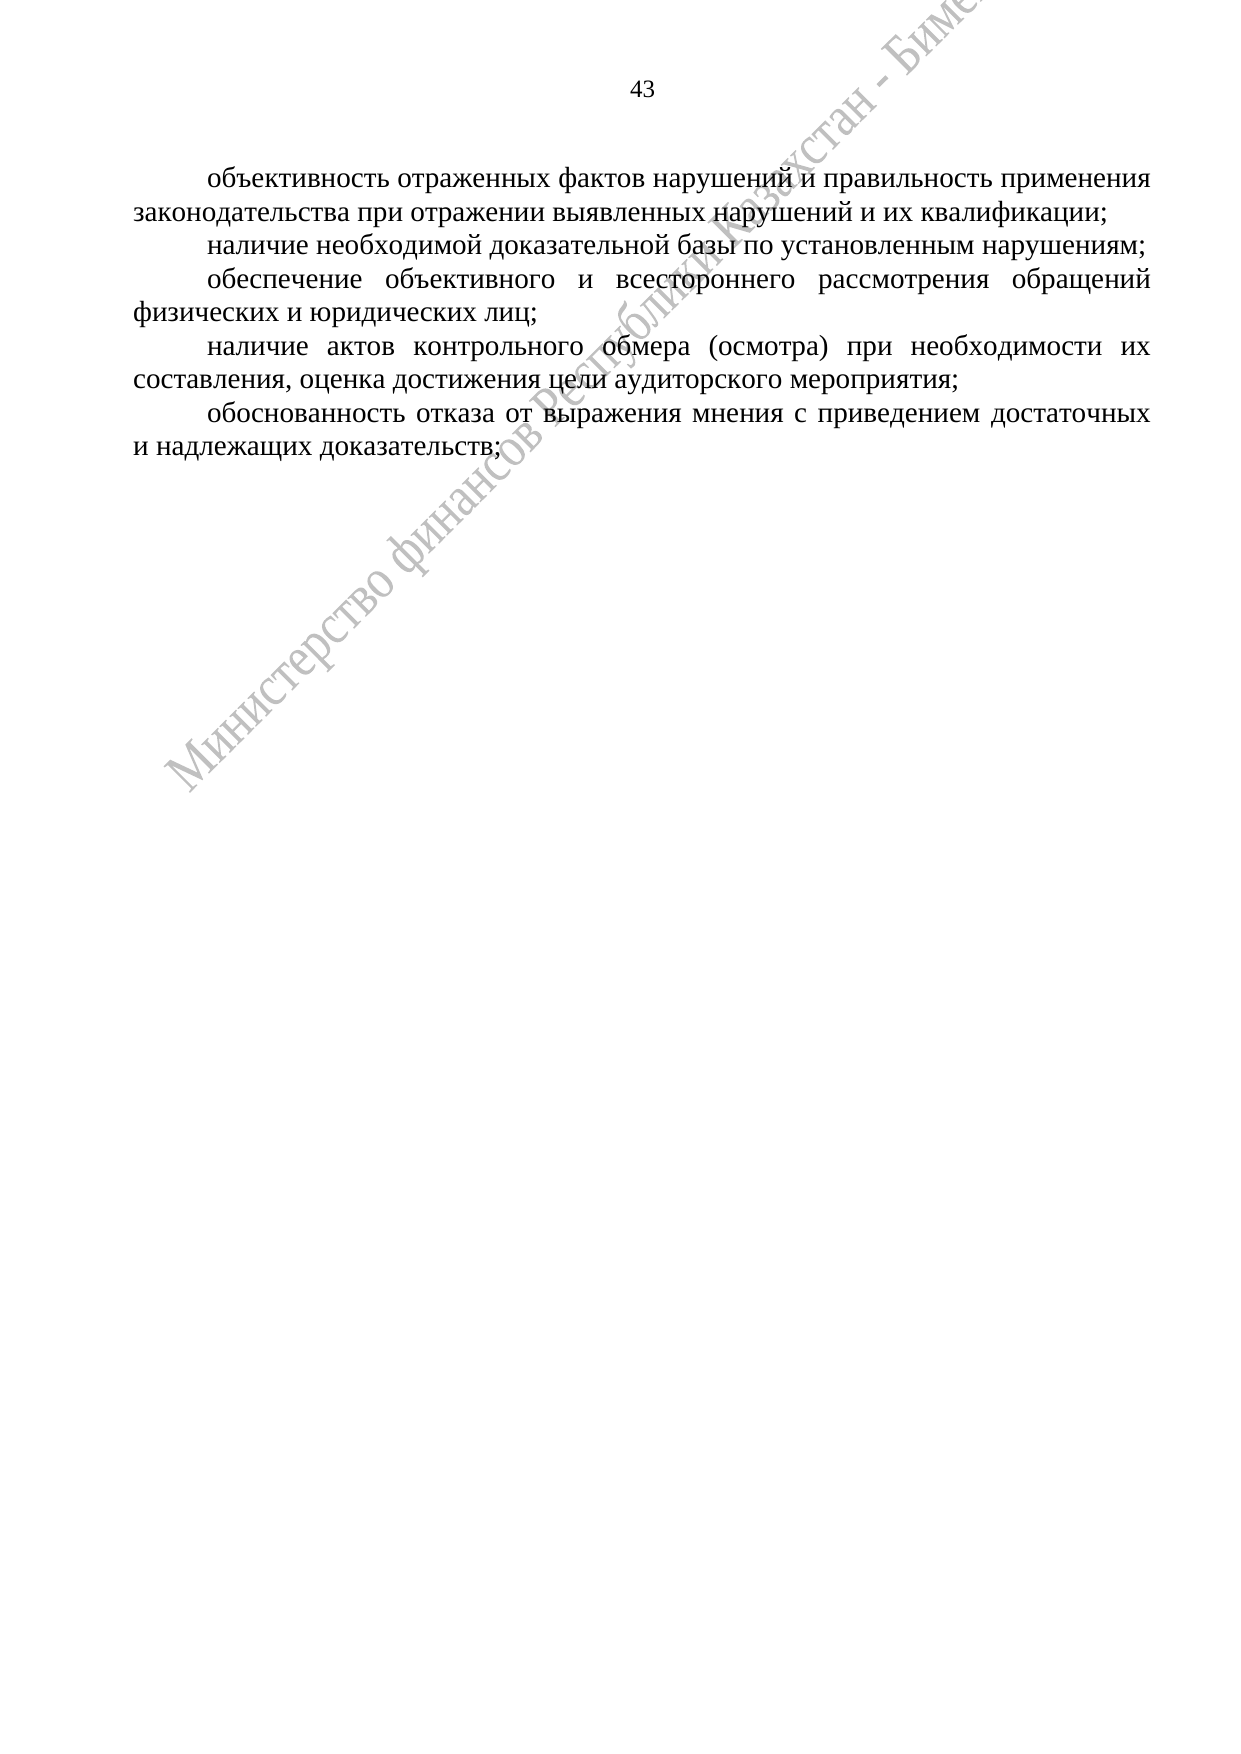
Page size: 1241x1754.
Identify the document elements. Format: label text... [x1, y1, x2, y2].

text объективность отраженных фактов нарушений и правильность применения законодательства при отражении выявленных нарушений и их квалификации; [133, 160, 1152, 227]
text наличие необходимой доказательной базы по установленным нарушениям; [133, 227, 1152, 261]
text обеспечение объективного и всестороннего рассмотрения обращений физических и юридических лиц; [133, 261, 1152, 328]
text наличие актов контрольного обмера (осмотра) при необходимости их составления, оценка достижения цели аудиторского мероприятия; [133, 328, 1152, 395]
text обоснованность отказа от выражения мнения с приведением достаточных и надлежащих доказательств; [133, 395, 1152, 462]
